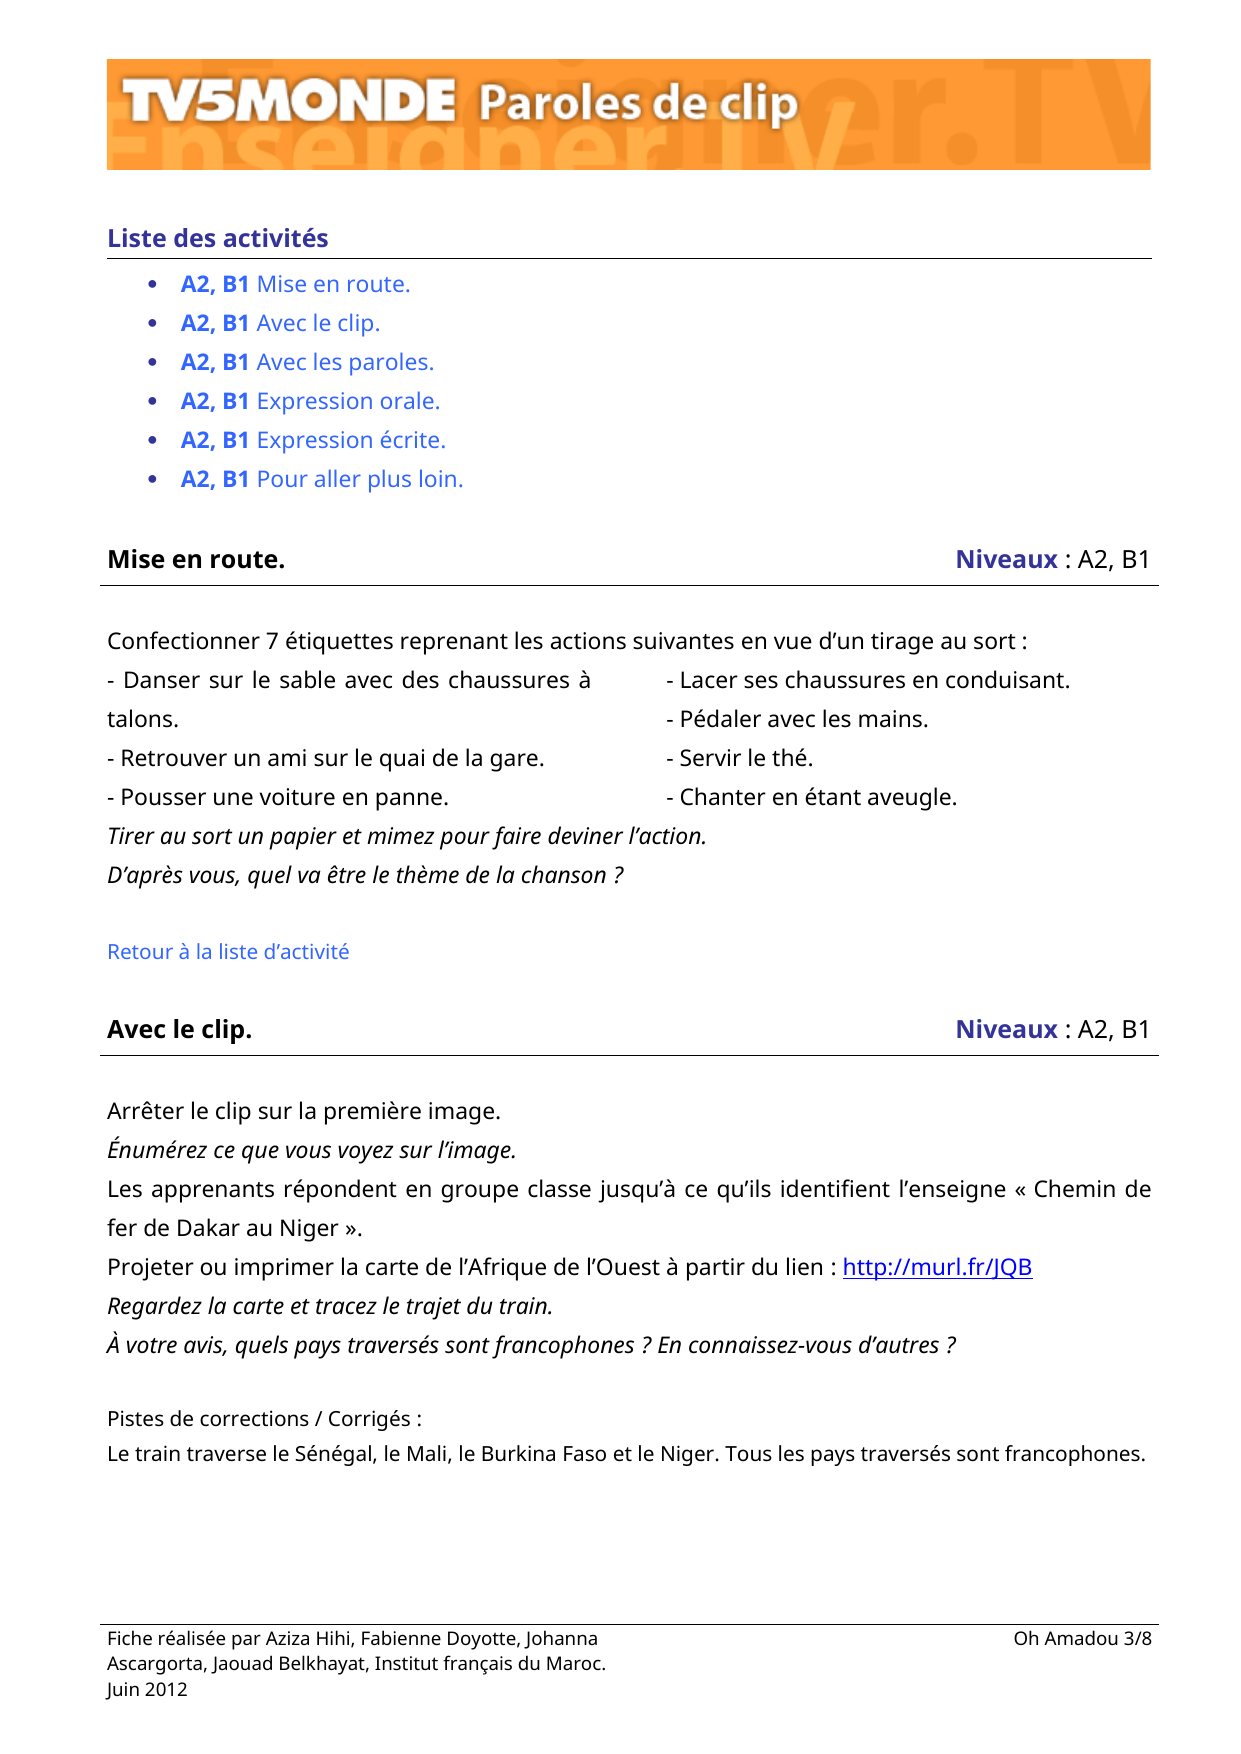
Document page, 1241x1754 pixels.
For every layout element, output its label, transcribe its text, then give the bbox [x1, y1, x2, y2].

text À votre avis, quels pays traversés sont francophones ? En connaissez-vous d’autres ? [107, 1329, 1152, 1360]
list Retour à la liste d’activité [107, 937, 1152, 966]
list A2, B1 Pour aller plus loin. [148, 463, 1152, 494]
text Arrêter le clip sur la première image. [107, 1095, 1152, 1126]
text Confectionner 7 étiquettes reprenant les actions suivantes en vue d’un tirage au sort : [107, 624, 1152, 656]
text - Pousser une voiture en panne. [107, 781, 592, 812]
text Tirer au sort un papier et mimez pour faire deviner l’action. [107, 820, 1152, 851]
list A2, B1 Mise en route. [148, 268, 1152, 299]
text Énumérez ce que vous voyez sur l’image. [107, 1134, 1152, 1165]
text - Servir le thé. [666, 742, 1152, 773]
text Regardez la carte et tracez le trajet du train. [107, 1290, 1152, 1321]
text - Retrouver un ami sur le quai de la gare. [107, 742, 592, 773]
text - Lacer ses chaussures en conduisant. [666, 664, 1152, 695]
text - Danser sur le sable avec des chaussures à talons. [107, 664, 592, 734]
list A2, B1 Expression orale. [148, 385, 1152, 416]
text Les apprenants répondent en groupe classe jusqu’à ce qu’ils identifient l’enseigne « Chemin de fer de Dakar au Niger ». [107, 1173, 1152, 1243]
text Liste des activités [107, 220, 1152, 258]
text Le train traverse le Sénégal, le Mali, le Burkina Faso et le Niger. Tous les pays traversés sont francophones. [107, 1439, 1152, 1468]
list A2, B1 Avec les paroles. [148, 346, 1152, 377]
text - Chanter en étant aveugle. [666, 781, 1152, 812]
list A2, B1 Avec le clip. [148, 307, 1152, 338]
picture [106, 59, 1151, 170]
table_header Niveaux : A2, B1 [860, 1012, 1159, 1055]
table_header Niveaux : A2, B1 [860, 541, 1159, 584]
text - Pédaler avec les mains. [666, 703, 1152, 734]
text D’après vous, quel va être le thème de la chanson ? [107, 859, 1152, 890]
table_header Mise en route. [100, 541, 859, 584]
text Projeter ou imprimer la carte de l’Afrique de l’Ouest à partir du lien : http://murl.fr/JQB [107, 1251, 1152, 1282]
list A2, B1 Expression écrite. [148, 424, 1152, 456]
text Pistes de corrections / Corrigés : [107, 1404, 1152, 1432]
table_header Avec le clip. [100, 1012, 859, 1055]
